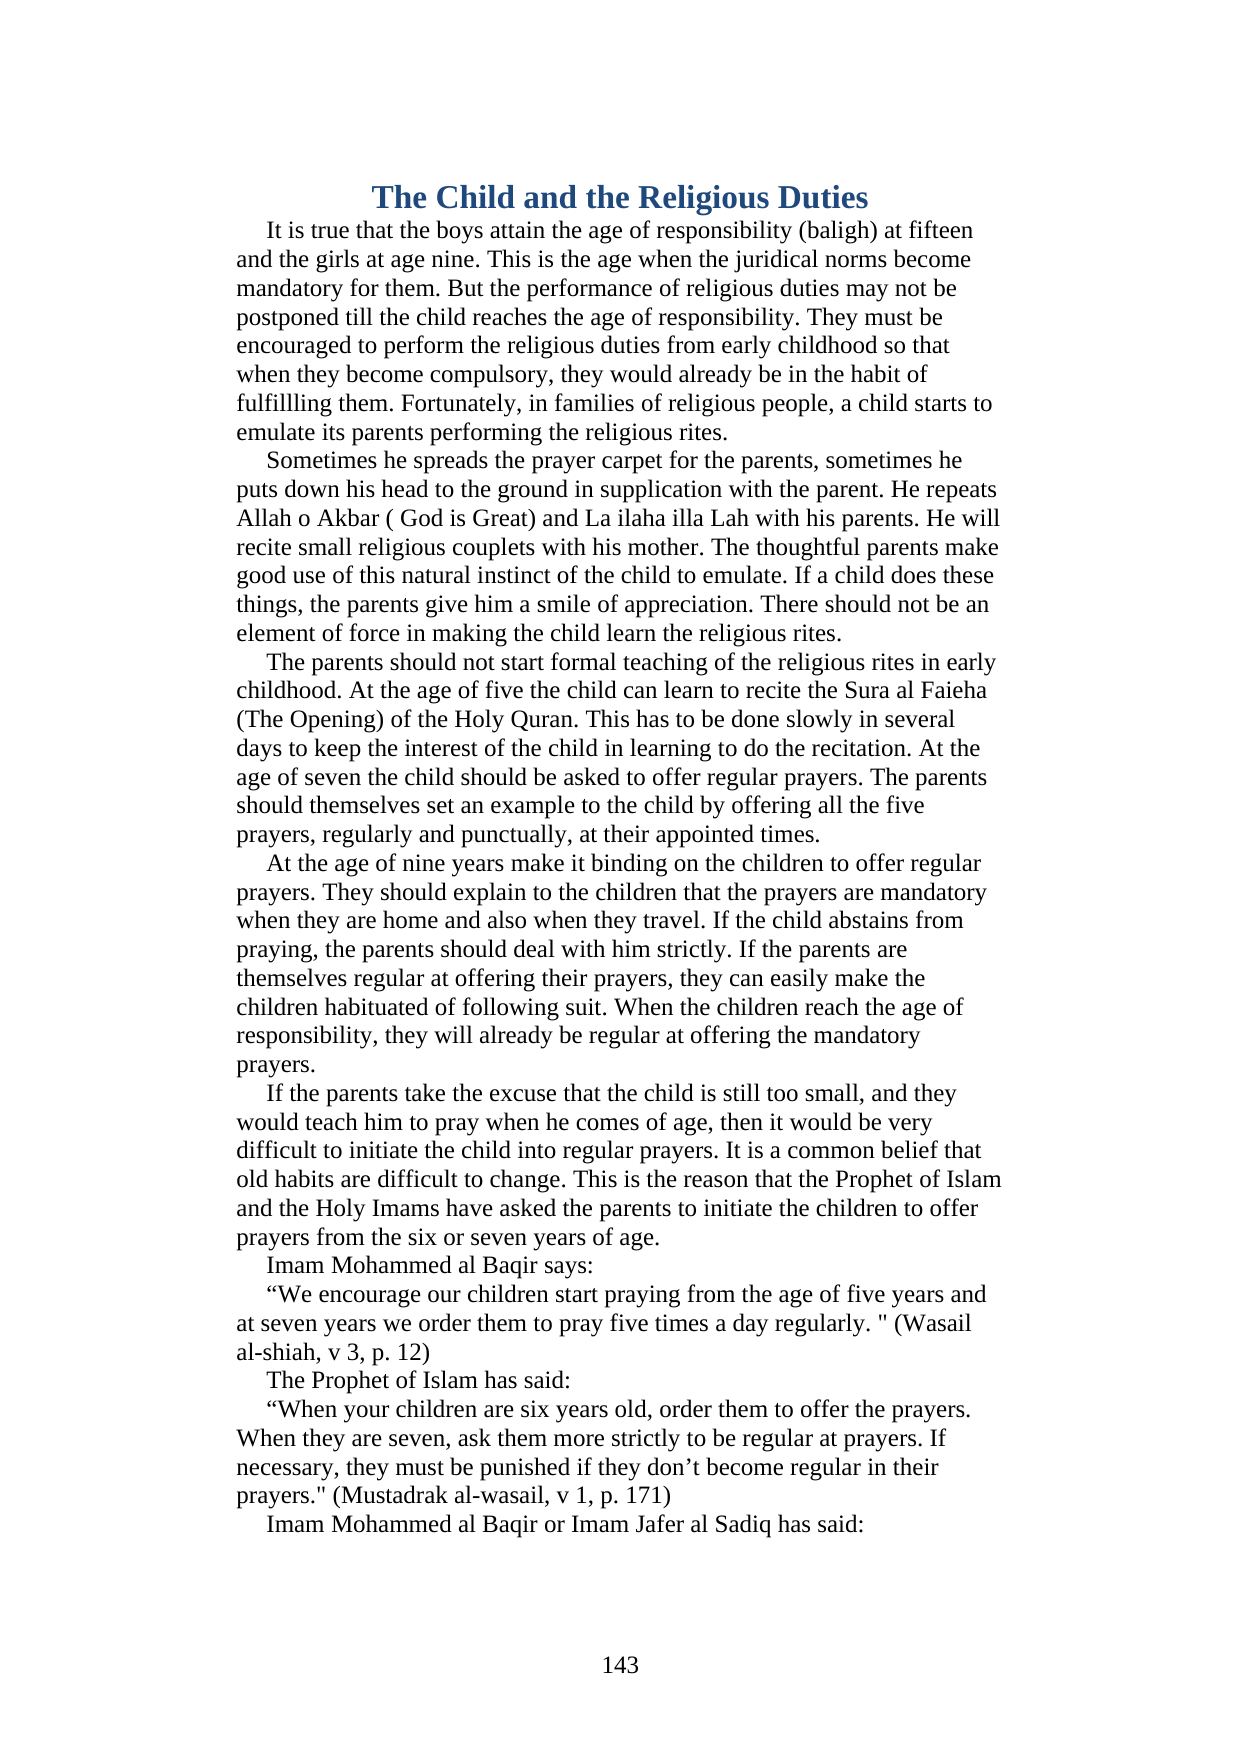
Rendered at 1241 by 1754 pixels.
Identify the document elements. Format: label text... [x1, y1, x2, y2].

text The Prophet of Islam has said: [236, 1366, 1004, 1394]
text It is true that the boys attain the age of responsibility (baligh) at fifteen and the girls at age nine. This is the age when the juridical norms become mandatory for them. But the performance of religious duties may not be postponed till the child reaches the age of responsibility. They must be encouraged to perform the religious duties from early childhood so that when they become compulsory, they would already be in the habit of fulfillling them. Fortunately, in families of religious people, a child starts to emulate its parents performing the religious rites. [236, 216, 1004, 446]
text “When your children are six years old, order them to offer the prayers. When they are seven, ask them more strictly to be regular at prayers. If necessary, they must be punished if they don’t become regular in their prayers." (Mustadrak al-wasail, v 1, p. 171) [236, 1394, 1004, 1509]
text The parents should not start formal teaching of the religious rites in early childhood. At the age of five the child can learn to recite the Sura al Faieha (The Opening) of the Holy Quran. This has to be done slowly in several days to keep the interest of the child in learning to do the recitation. At the age of seven the child should be asked to offer regular prayers. The parents should themselves set an example to the child by offering all the five prayers, regularly and punctually, at their appointed times. [236, 647, 1004, 848]
text At the age of nine years make it binding on the children to offer regular prayers. They should explain to the children that the prayers are mandatory when they are home and also when they travel. If the child abstains from praying, the parents should deal with him strictly. If the parents are themselves regular at offering their prayers, they can easily make the children habituated of following suit. When the children reach the age of responsibility, they will already be regular at offering the mandatory prayers. [236, 848, 1004, 1078]
text If the parents take the excuse that the child is still too small, and they would teach him to pray when he comes of age, then it would be very difficult to initiate the child into regular prayers. It is a common belief that old habits are difficult to change. This is the reason that the Prophet of Islam and the Holy Imams have asked the parents to initiate the children to offer prayers from the six or seven years of age. [236, 1078, 1004, 1251]
text Imam Mohammed al Baqir or Imam Jafer al Sadiq has said: [236, 1509, 1004, 1538]
text Imam Mohammed al Baqir says: [236, 1251, 1004, 1279]
subtitle The Child and the Religious Duties [236, 177, 1004, 216]
text “We encourage our children start praying from the age of five years and at seven years we order them to pray five times a day regularly. " (Wasail al-shiah, v 3, p. 12) [236, 1279, 1004, 1366]
text Sometimes he spreads the prayer carpet for the parents, sometimes he puts down his head to the ground in supplication with the parent. He repeats Allah o Akbar ( God is Great) and La ilaha illa Lah with his parents. He will recite small religious couplets with his mother. The thoughtful parents make good use of this natural instinct of the child to emulate. If a child does these things, the parents give him a smile of appreciation. There should not be an element of force in making the child learn the religious rites. [236, 446, 1004, 647]
